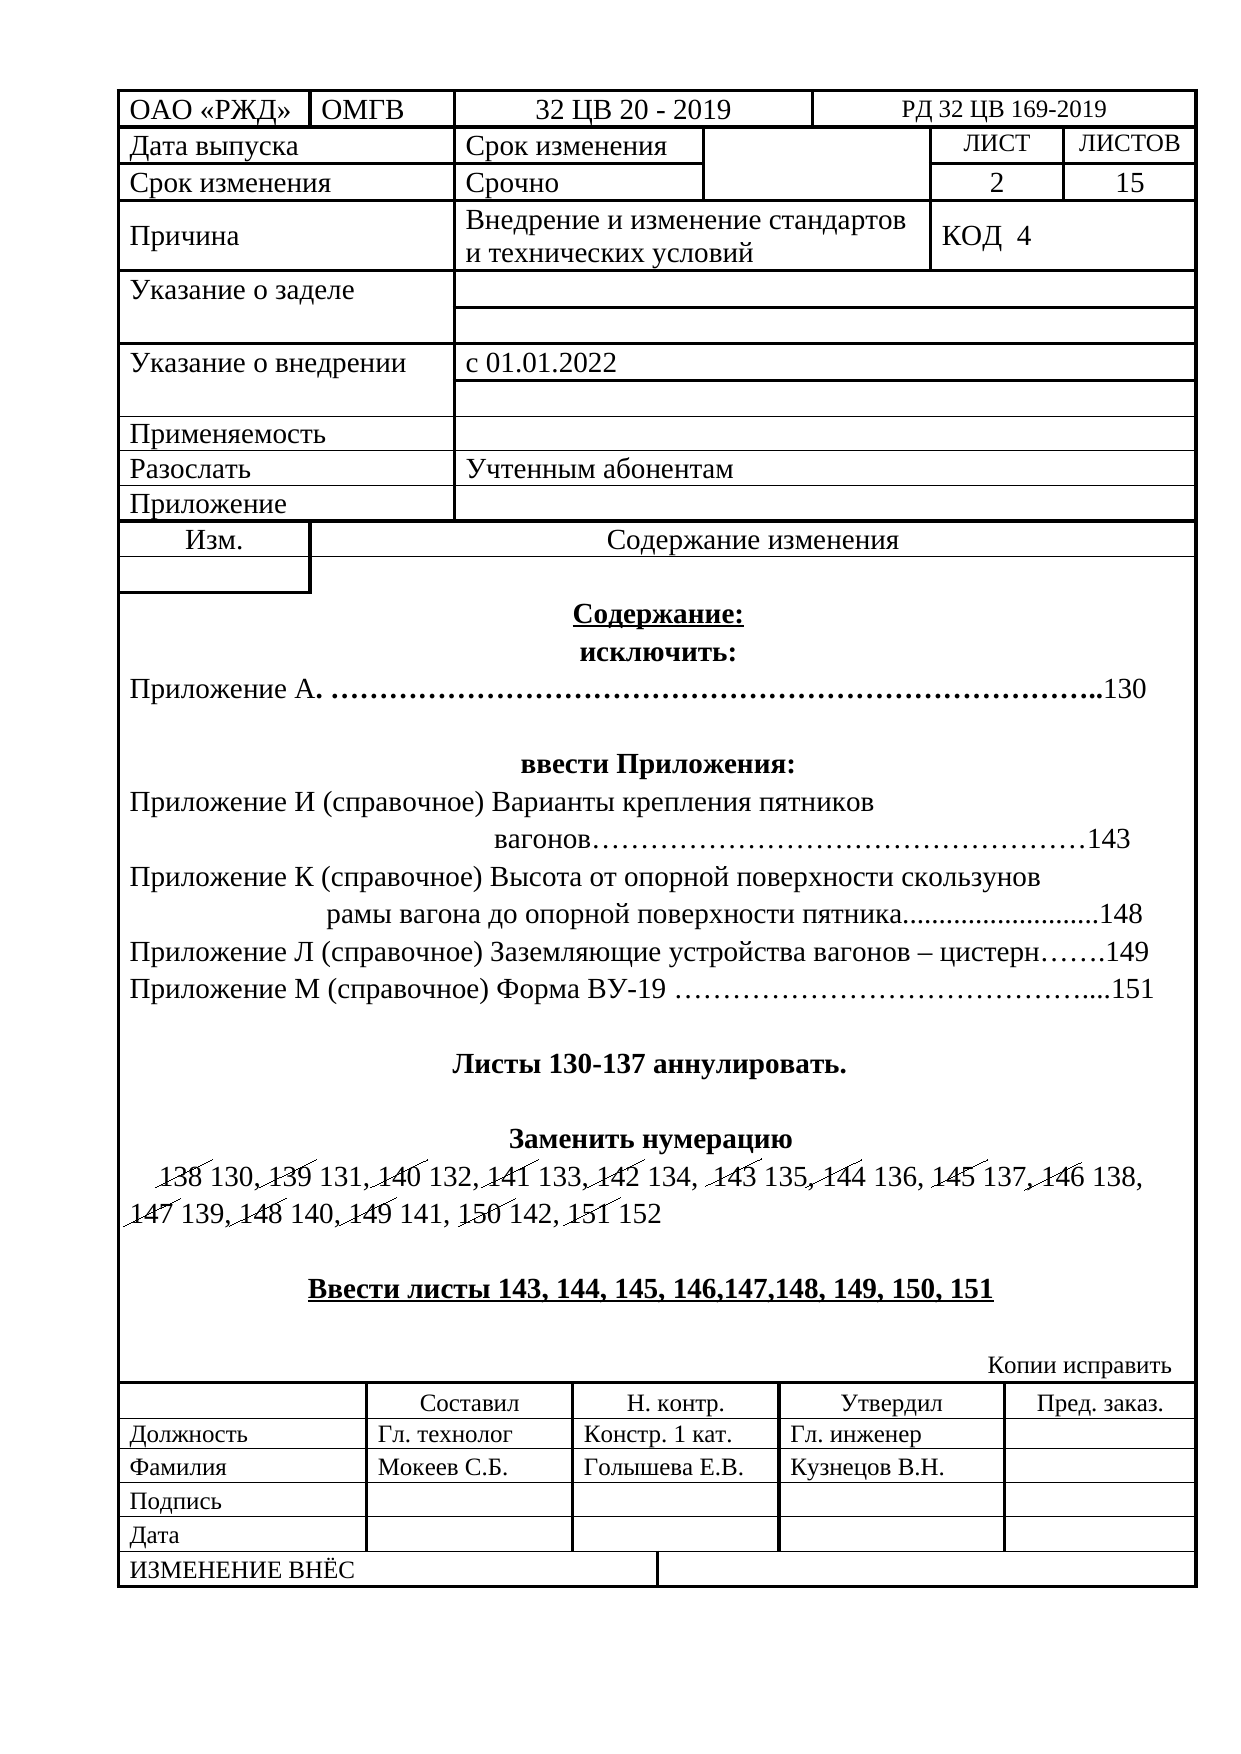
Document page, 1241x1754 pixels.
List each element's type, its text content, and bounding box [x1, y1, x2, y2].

table_cell [1006, 1483, 1194, 1516]
table_cell Констр. 1 кат. [574, 1419, 777, 1447]
table_cell Гл. инженер [781, 1419, 1003, 1447]
table_cell Пред. заказ. [1006, 1384, 1194, 1418]
table_cell Срок изменения [120, 165, 453, 199]
table_cell Изм. [120, 523, 308, 556]
table_cell Применяемость [120, 417, 453, 450]
table_cell Содержание изменения [312, 523, 1194, 556]
table_cell [456, 486, 1194, 519]
table_cell [1006, 1449, 1194, 1482]
table_cell Н. контр. [574, 1384, 777, 1418]
table_header ПКБ ЦВ ОАО «РЖД» [120, 92, 308, 125]
table_cell Должность [120, 1419, 365, 1447]
table_cell Мокеев С.Б. [368, 1449, 571, 1482]
table_cell [574, 1483, 777, 1516]
table_cell [456, 382, 1194, 416]
table_cell Указание о внедрении [120, 345, 453, 416]
table_cell [368, 1517, 571, 1551]
table_cell Кузнецов В.Н. [781, 1449, 1003, 1482]
table_cell [781, 1517, 1003, 1551]
table_cell ИЗМЕНЕНИЕ ВНЁС [120, 1552, 656, 1585]
table_cell 15 [1065, 165, 1194, 199]
table_cell [312, 557, 1194, 591]
table_cell Срок изменения [456, 129, 702, 162]
table_cell Фамилия [120, 1449, 365, 1482]
table_cell [456, 417, 1194, 450]
table_cell Лист [932, 129, 1062, 162]
table_cell Составил [368, 1384, 571, 1418]
table_cell [705, 129, 929, 199]
table_cell [120, 1384, 365, 1418]
table_cell Внедрение и изменение стандартов и технических условий [456, 202, 929, 269]
table_cell Листов [1065, 129, 1194, 162]
table_cell [456, 309, 1194, 342]
table_cell Дата выпуска [120, 129, 453, 162]
table_cell Указание о заделе [120, 272, 453, 342]
table_cell Содержание: исключить: Приложение А. ……………………………………………………………………..130 ввести Приложения: Приложение И (справочное) Варианты крепления пятников вагонов……………………………………………143 Приложение К (справочное) Высота от опорной поверхности скользунов рамы вагона до опорной поверхности пятника...........................148 Приложение Л (справочное) Заземляющие устройства вагонов – цистерн…….149 Приложение М (справочное) Форма ВУ-19 ……………………………………....151 Листы 130-137 аннулировать. Заменить нумерацию 138 130, 139 131, 140 132, 141 133, 142 134, 143 135, 144 136, 145 137, 146 138, 147 139, 148 140, 149 141, 150 142, 151 152 Ввести листы 143, 144, 145, 146,147,148, 149, 150, 151 Копии исправить [120, 591, 1194, 1381]
table_cell [659, 1552, 1194, 1585]
table_cell [120, 557, 308, 591]
table_cell Срочно [456, 165, 702, 199]
table_cell КОД 4 [932, 202, 1194, 269]
table_cell Утвердил [781, 1384, 1003, 1418]
table_cell [1006, 1419, 1194, 1447]
table_cell Разослать [120, 451, 453, 485]
table_cell РД 32 ЦВ 169-2019 [814, 92, 1194, 125]
table_cell Учтенным абонентам [456, 451, 1194, 485]
table_cell с 01.01.2022 [456, 345, 1194, 379]
table_cell [456, 272, 1194, 306]
table_cell Причина [120, 202, 453, 269]
table_cell 32 ЦВ 20 - 2019 [456, 92, 811, 125]
table_cell Подпись [120, 1483, 365, 1516]
table_cell Приложение [120, 486, 453, 519]
table_cell [1006, 1517, 1194, 1551]
table_header Отдел ОМГВ [312, 92, 453, 125]
table_cell 2 [932, 165, 1062, 199]
table_cell Гл. технолог [368, 1419, 571, 1447]
table_cell [574, 1517, 777, 1551]
table_cell Дата [120, 1517, 365, 1551]
table_cell Голышева Е.В. [574, 1449, 777, 1482]
table_cell [368, 1483, 571, 1516]
table_cell [781, 1483, 1003, 1516]
